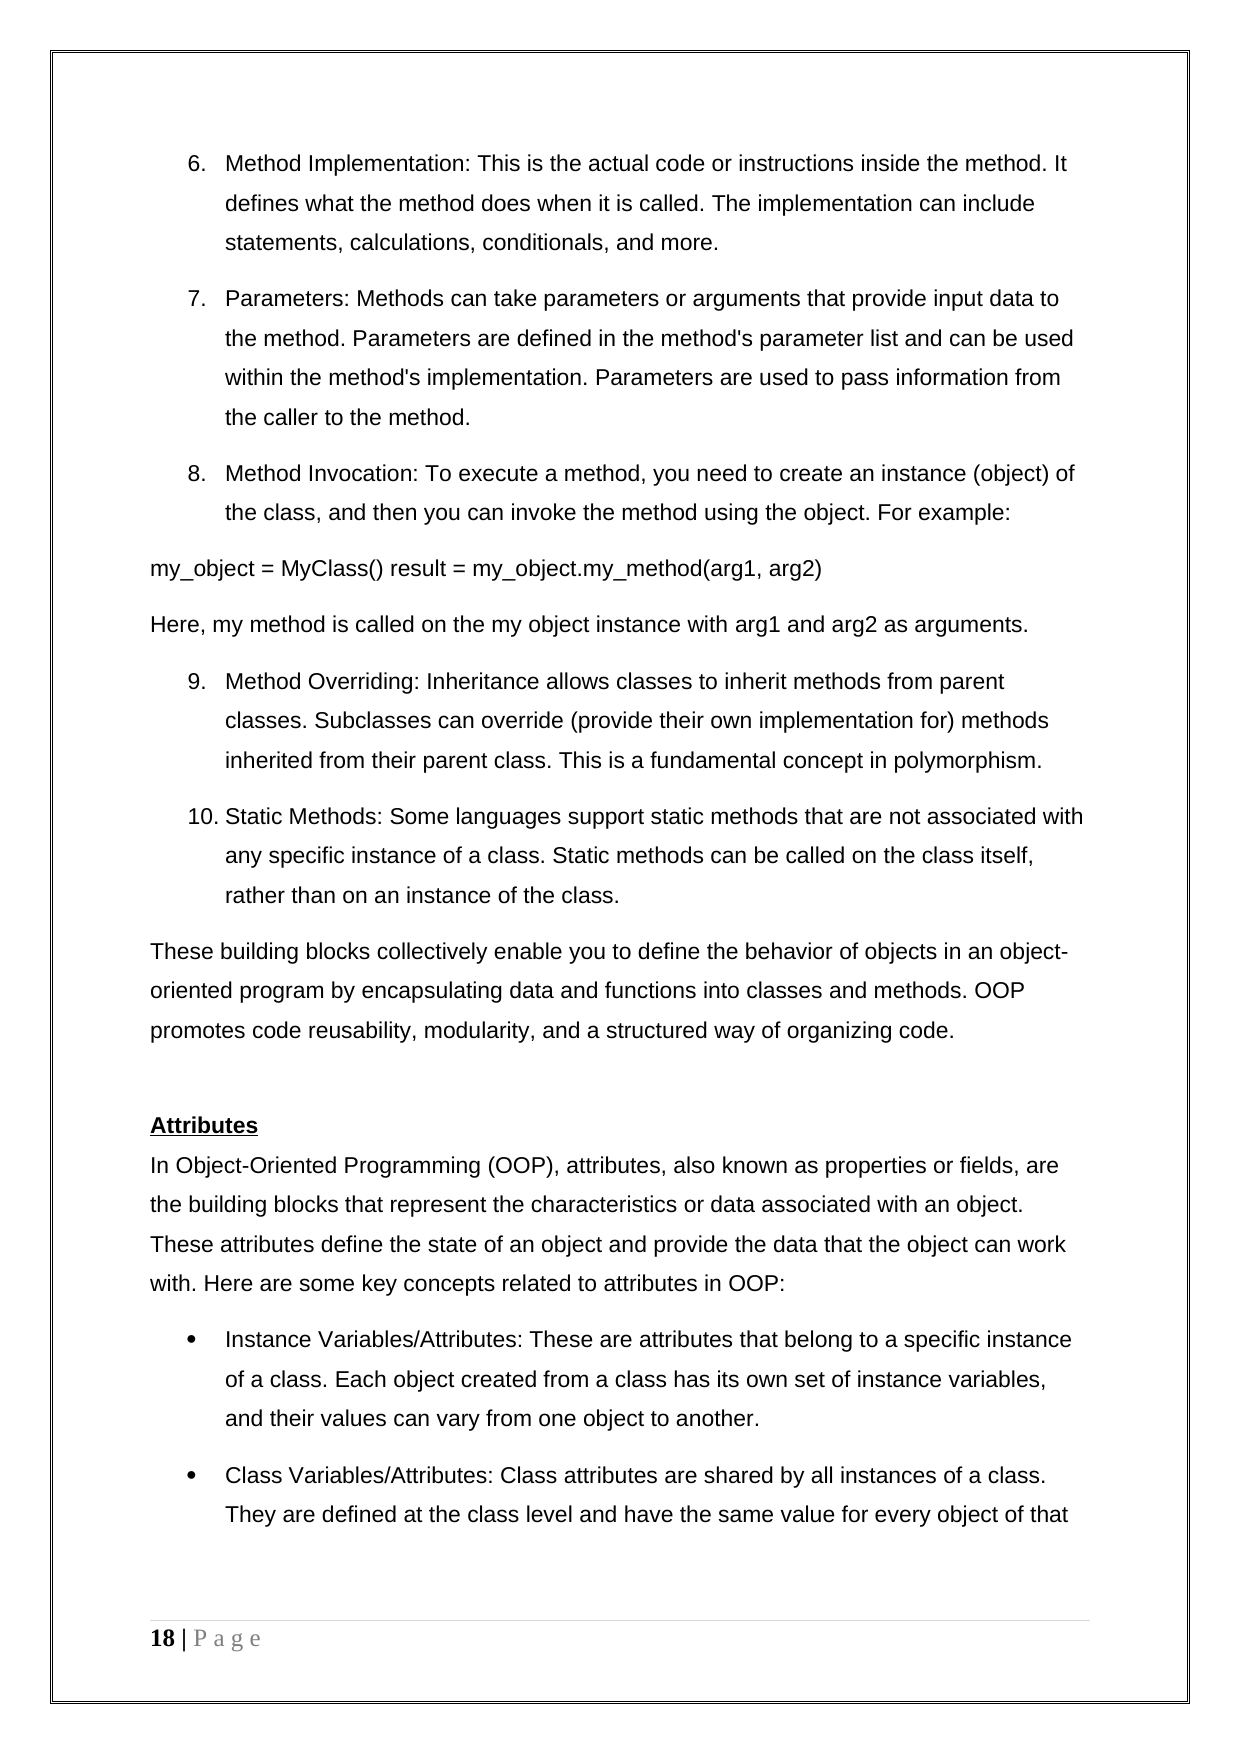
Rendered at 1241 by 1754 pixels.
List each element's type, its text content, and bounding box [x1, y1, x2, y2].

list Method Invocation: To execute a method, you need to create an instance (object) of the class, and then you can invoke the method using the object. For example: [187, 460, 1090, 526]
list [187, 1462, 1090, 1527]
text my_object = MyClass() result = my_object.my_method(arg1, arg2) [150, 555, 1090, 582]
text In Object-Oriented Programming (OOP), attributes, also known as properties or fields, are the building blocks that represent the characteristics or data associated with an object. These attributes define the state of an object and provide the data that the object can work with. Here are some key concepts related to attributes in OOP: [150, 1152, 1090, 1297]
list Instance Variables/Attributes: These are attributes that belong to a specific instance of a class. Each object created from a class has its own set of instance variables, and their values can vary from one object to another. [187, 1326, 1090, 1432]
list Static Methods: Some languages support static methods that are not associated with any specific instance of a class. Static methods can be called on the class itself, rather than on an instance of the class. [187, 803, 1090, 908]
list Method Overriding: Inheritance allows classes to inherit methods from parent classes. Subclasses can override (provide their own implementation for) methods inherited from their parent class. This is a fundamental concept in polymorphism. [187, 668, 1090, 773]
text Attributes [150, 1112, 1090, 1139]
text Here, my method is called on the my object instance with arg1 and arg2 as arguments. [150, 611, 1090, 638]
text These building blocks collectively enable you to define the behavior of objects in an object-oriented program by encapsulating data and functions into classes and methods. OOP promotes code reusability, modularity, and a structured way of organizing code. [150, 938, 1090, 1043]
list Parameters: Methods can take parameters or arguments that provide input data to the method. Parameters are defined in the method's parameter list and can be used within the method's implementation. Parameters are used to pass information from the caller to the method. [187, 285, 1090, 430]
list Method Implementation: This is the actual code or instructions inside the method. It defines what the method does when it is called. The implementation can include statements, calculations, conditionals, and more. [187, 150, 1090, 255]
